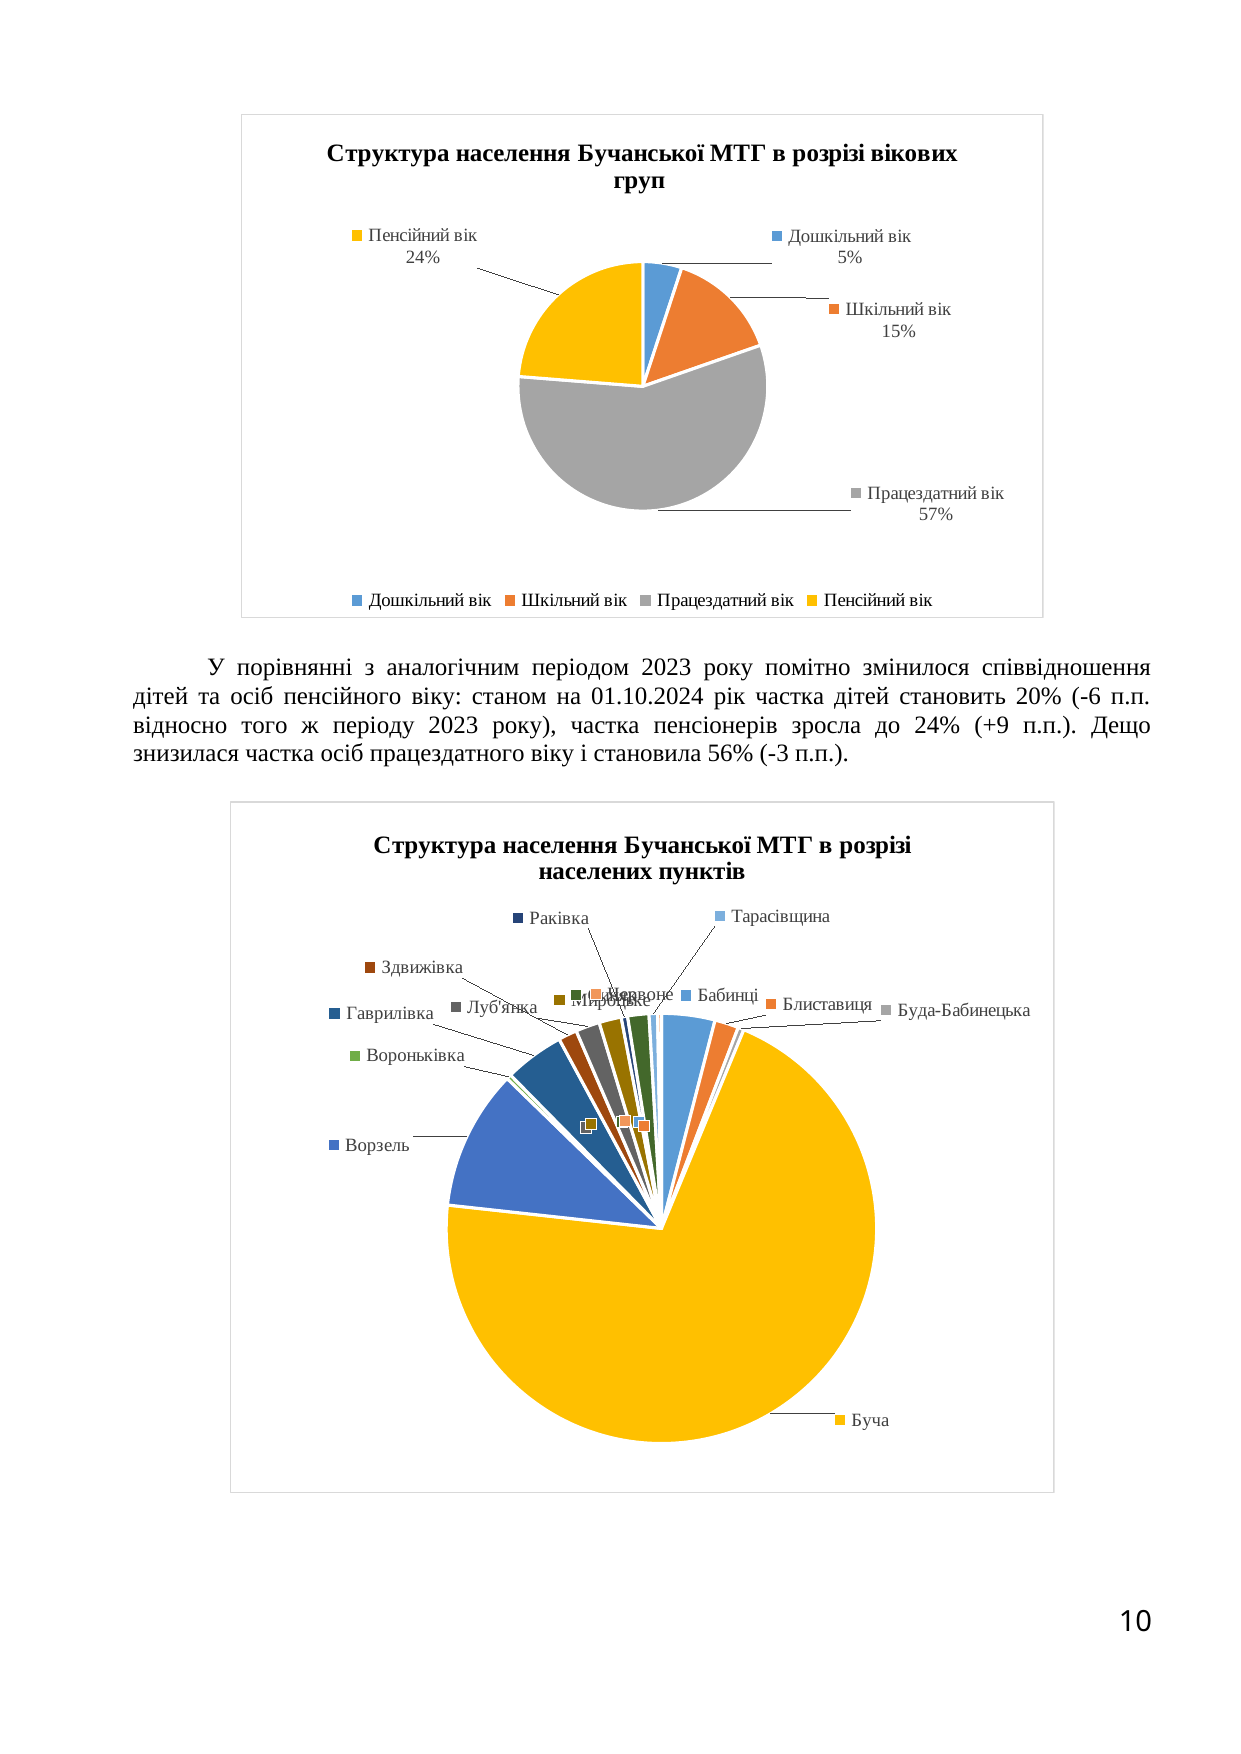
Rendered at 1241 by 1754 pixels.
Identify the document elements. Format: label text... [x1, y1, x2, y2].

text У порівнянні з аналогічним періодом 2023 року помітно змінилося співвідношення дітей та осіб пенсійного віку: станом на 01.10.2024 рік частка дітей становить 20% (-6 п.п. відносно того ж періоду 2023 року), частка пенсіонерів зросла до 24% (+9 п.п.). Дещо знизилася частка осіб працездатного віку і становила 56% (-3 п.п.). [133, 652, 1152, 767]
